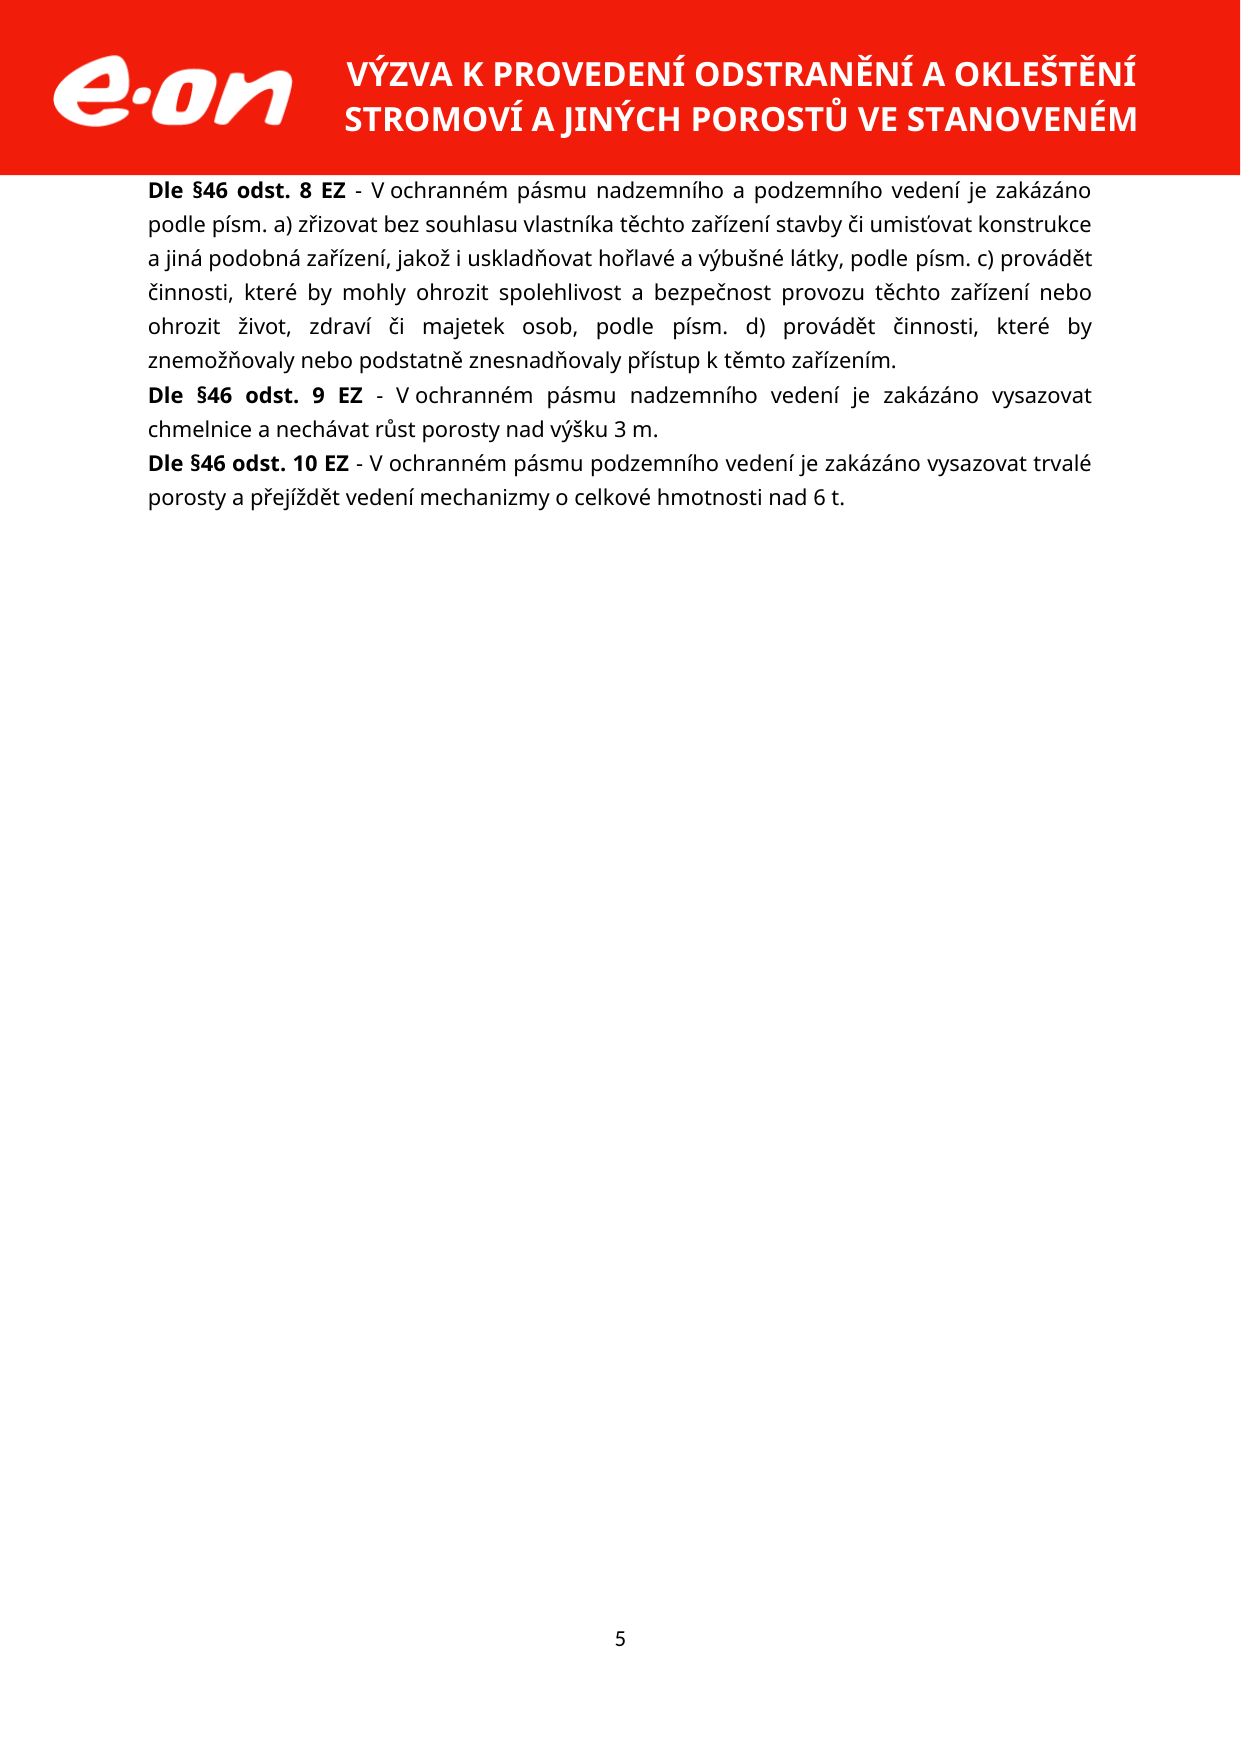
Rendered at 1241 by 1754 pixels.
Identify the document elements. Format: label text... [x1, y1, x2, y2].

list Dle §46 odst. 8 EZ - V ochranném pásmu nadzemního a podzemního vedení je zakázáno podle písm. a) zřizovat bez souhlasu vlastníka těchto zařízení stavby či umisťovat konstrukce a jiná podobná zařízení, jakož i uskladňovat hořlavé a výbušné látky, podle písm. c) provádět činnosti, které by mohly ohrozit spolehlivost a bezpečnost provozu těchto zařízení nebo ohrozit život, zdraví či majetek osob, podle písm. d) provádět činnosti, které by znemožňovaly nebo podstatně znesnadňovaly přístup k těmto zařízením. [148, 175, 1093, 375]
picture [53, 42, 316, 140]
list Dle §46 odst. 9 EZ - V ochranném pásmu nadzemního vedení je zakázáno vysazovat chmelnice a nechávat růst porosty nad výšku 3 m. [148, 380, 1093, 444]
list Dle §46 odst. 10 EZ - V ochranném pásmu podzemního vedení je zakázáno vysazovat trvalé porosty a přejíždět vedení mechanizmy o celkové hmotnosti nad 6 t. [148, 448, 1093, 512]
